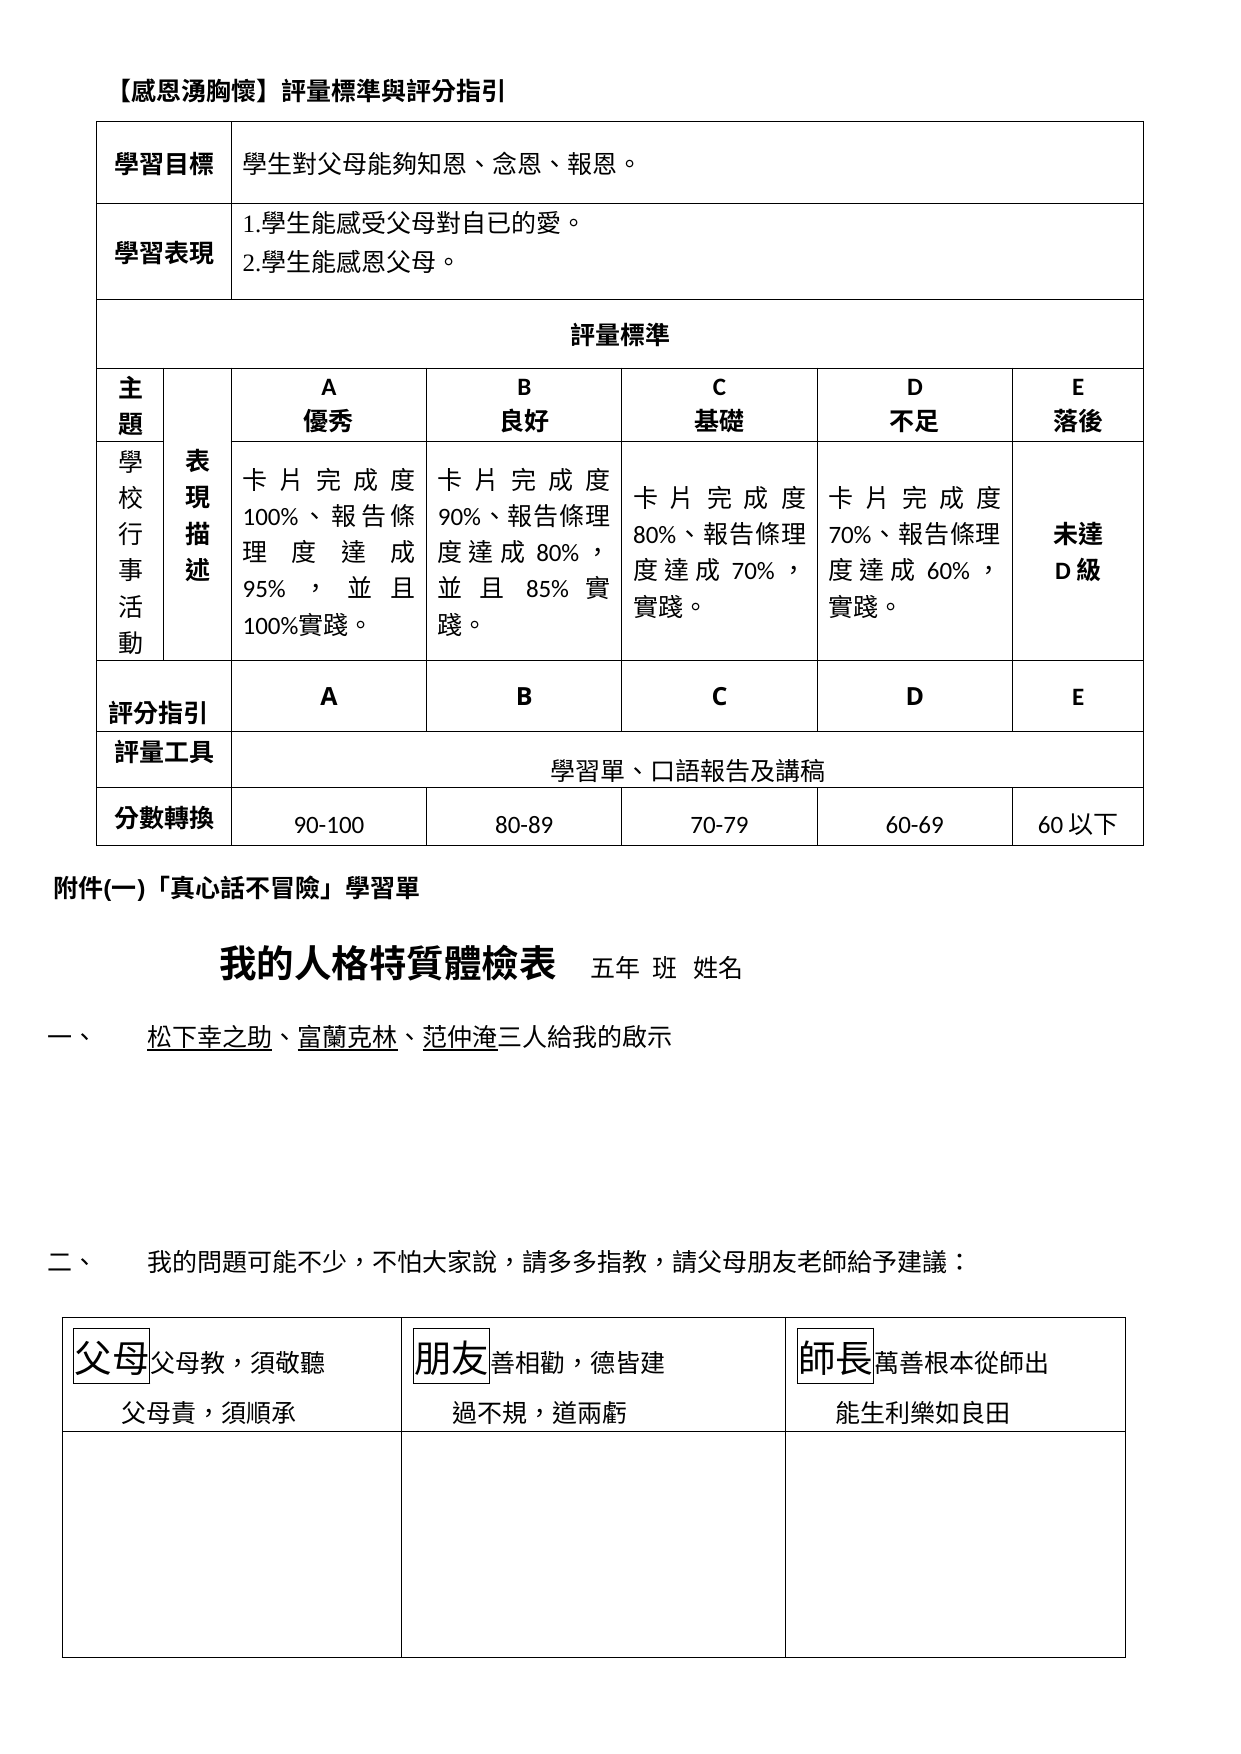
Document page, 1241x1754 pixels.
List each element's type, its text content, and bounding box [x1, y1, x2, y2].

table_cell [786, 1432, 1125, 1657]
table_cell 卡片完成度80%、報告條理度達成70%，實踐。 [622, 442, 817, 659]
table_cell C [622, 661, 817, 731]
table_cell D 不足 [818, 369, 1012, 441]
table_cell 卡片完成度90%、報告條理度達成80%，並且85%實踐。 [427, 442, 621, 659]
table_header 學生對父母能夠知恩、念恩、報恩。 [232, 122, 1143, 203]
table_cell A 優秀 [232, 369, 426, 441]
table_cell 1.學生能感受父母對自已的愛。 2.學生能感恩父母。 [232, 204, 1143, 299]
table_header 父母父母教，須敬聽 父母責，須順承 [63, 1318, 401, 1431]
table_cell C 基礎 [622, 369, 817, 441]
table_cell 評量工具 [97, 732, 231, 787]
table_cell 70-79 [622, 788, 817, 844]
text 附件(一)「真心話不冒險」學習單 [53, 737, 1187, 904]
table_cell 分數轉換 [97, 788, 231, 844]
table_cell 學習表現 [97, 204, 231, 299]
table_cell 80-89 [427, 788, 621, 844]
table_cell E [1013, 661, 1143, 731]
table_cell D [818, 661, 1012, 731]
table_header 師長萬善根本從師出 能生利樂如良田 [786, 1318, 1125, 1431]
list 我的問題可能不少，不怕大家說，請多多指教，請父母朋友老師給予建議： [47, 1242, 1193, 1279]
table_cell 表現描述 [164, 369, 231, 659]
table_header 學習目標 [97, 122, 231, 203]
table_cell 評量標準 [97, 300, 1143, 367]
table_cell 評分指引 [97, 661, 231, 731]
table_cell 未達 D級 [1013, 442, 1143, 659]
table_cell 學習單、口語報告及講稿 [232, 732, 1143, 787]
table_cell B 良好 [427, 369, 621, 441]
table_cell 卡片完成度100%、報告條理度達成95%，並且100%實踐。 [232, 442, 426, 659]
table_cell [402, 1432, 785, 1657]
table_cell [63, 1432, 401, 1657]
list 松下幸之助、富蘭克林、范仲淹三人給我的啟示 [47, 1017, 1193, 1054]
table_cell 卡片完成度70%、報告條理度達成60%，實踐。 [818, 442, 1012, 659]
table_cell 60-69 [818, 788, 1012, 844]
text 我的人格特質體檢表 五年 班 姓名 [53, 934, 1187, 988]
table_cell A [232, 661, 426, 731]
table_cell B [427, 661, 621, 731]
table_cell 60以下 [1013, 788, 1143, 844]
table_header 朋友善相勸，德皆建 過不規，道兩虧 [402, 1318, 785, 1431]
table_cell E 落後 [1013, 369, 1143, 441]
text 【感恩湧胸懷】評量標準與評分指引 [77, 71, 1193, 108]
table_cell 學校行事活動 [97, 442, 163, 659]
table_cell 90-100 [232, 788, 426, 844]
table_cell 主 題 [97, 369, 163, 441]
